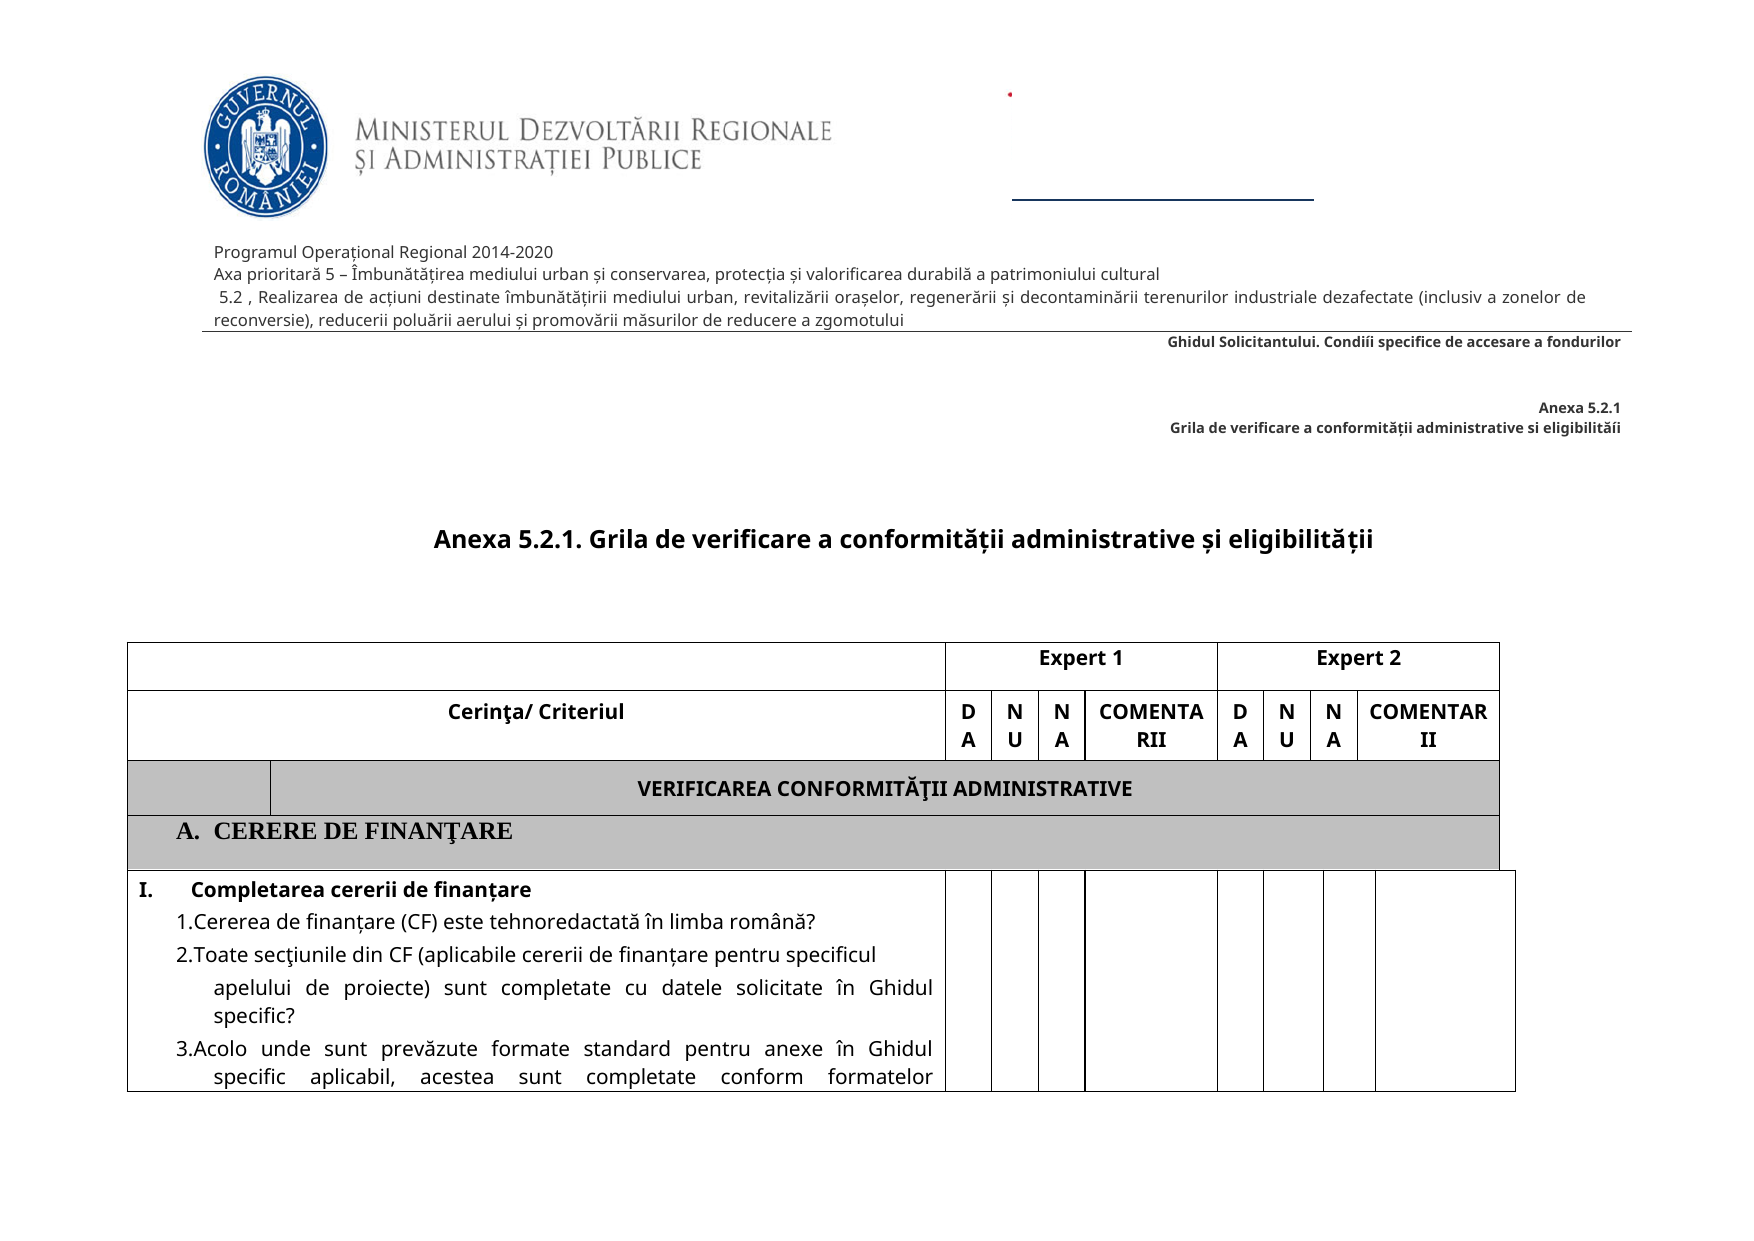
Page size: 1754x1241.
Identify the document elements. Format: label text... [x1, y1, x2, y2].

table_cell NU [992, 691, 1038, 760]
table_cell [1218, 871, 1263, 1091]
table_cell NA [1039, 691, 1084, 760]
table_header Expert 1 [946, 643, 1217, 690]
table_cell [1324, 871, 1375, 1091]
table_cell [1376, 871, 1515, 1091]
table_cell DA [1218, 691, 1263, 760]
table_header [128, 643, 945, 690]
table_cell COMENTARII [1358, 691, 1499, 760]
table_cell CERERE DE FINANŢARE [128, 816, 1499, 869]
table_cell [1264, 871, 1323, 1091]
title Anexa 5.2.1. Grila de verificare a conformităţii administrative și eligibilității [201, 522, 1606, 556]
table_cell NU [1264, 691, 1310, 760]
picture [201, 73, 1012, 221]
table_cell DA [946, 691, 991, 760]
table_header Expert 2 [1218, 643, 1499, 690]
table_cell [128, 761, 270, 815]
table_cell [946, 871, 991, 1091]
table_cell [1086, 871, 1217, 1091]
table_cell VERIFICAREA CONFORMITĂŢII ADMINISTRATIVE [271, 761, 1499, 815]
table_cell [992, 871, 1038, 1091]
table_cell NA [1311, 691, 1357, 760]
table_cell Cerinţa/ Criteriul [128, 691, 945, 760]
table_cell COMENTARII [1086, 691, 1217, 760]
table_cell Completarea cererii de finanțare Cererea de finanțare (CF) este tehnoredactată în limba română? Toate secţiunile din CF (aplicabile cererii de finanțare pentru specificul apelului de proiecte) sunt completate cu datele solicitate în Ghidul specific? Acolo unde sunt prevăzute formate standard pentru anexe în Ghidul specific aplicabil, acestea sunt completate conform formatelor respective? [128, 871, 945, 1091]
table_cell [1039, 871, 1084, 1091]
